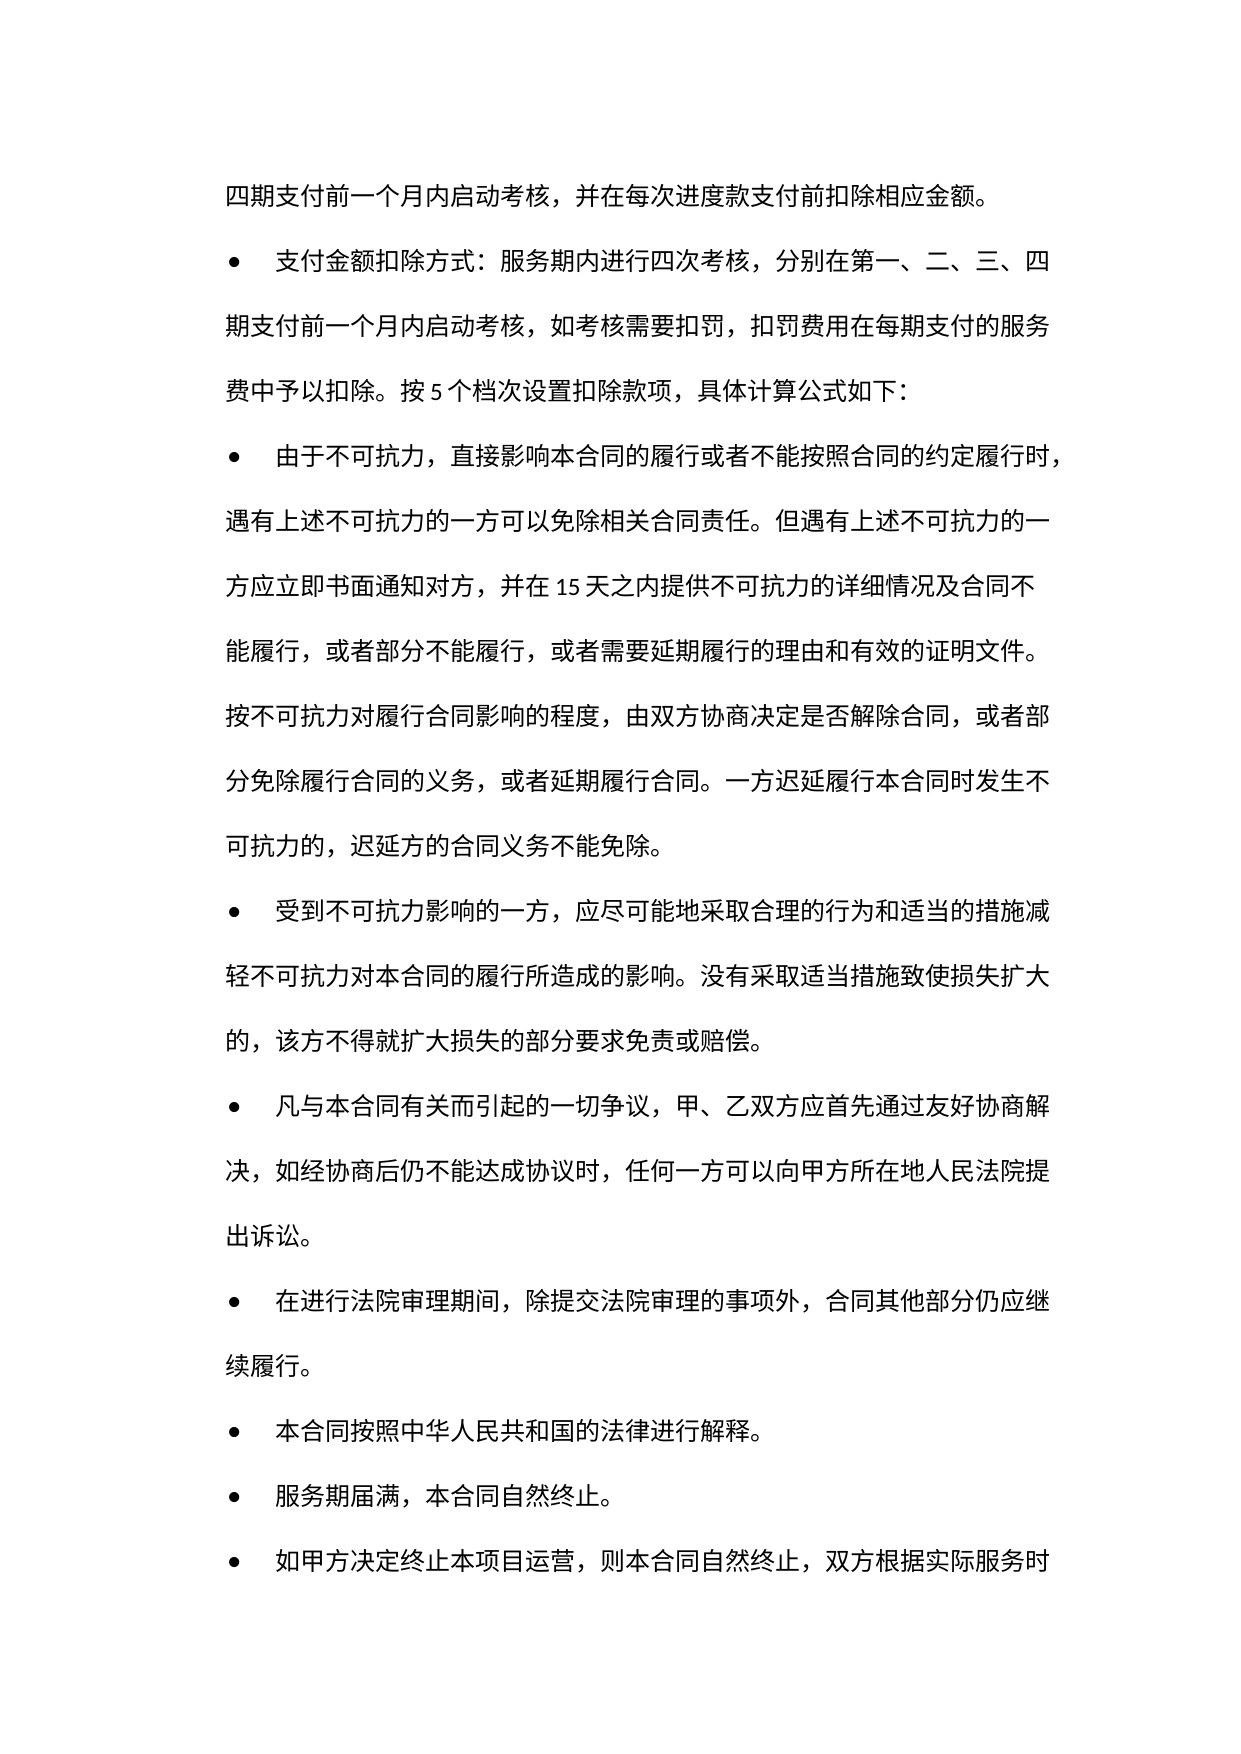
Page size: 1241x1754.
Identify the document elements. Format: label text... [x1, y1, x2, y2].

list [225, 162, 1053, 227]
list 支付金额扣除方式：服务期内进行四次考核，分别在第一、二、三、四期支付前一个月内启动考核，如考核需要扣罚，扣罚费用在每期支付的服务费中予以扣除。按5个档次设置扣除款项，具体计算公式如下： [225, 227, 1053, 422]
list 在进行法院审理期间，除提交法院审理的事项外，合同其他部分仍应继续履行。 [225, 1267, 1053, 1397]
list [225, 1527, 1053, 1592]
list 受到不可抗力影响的一方，应尽可能地采取合理的行为和适当的措施减轻不可抗力对本合同的履行所造成的影响。没有采取适当措施致使损失扩大的，该方不得就扩大损失的部分要求免责或赔偿。 [225, 877, 1053, 1072]
list 服务期届满，本合同自然终止。 [225, 1462, 1053, 1527]
list 本合同按照中华人民共和国的法律进行解释。 [225, 1397, 1053, 1462]
list 由于不可抗力，直接影响本合同的履行或者不能按照合同的约定履行时，遇有上述不可抗力的一方可以免除相关合同责任。但遇有上述不可抗力的一方应立即书面通知对方，并在15天之内提供不可抗力的详细情况及合同不能履行，或者部分不能履行，或者需要延期履行的理由和有效的证明文件。按不可抗力对履行合同影响的程度，由双方协商决定是否解除合同，或者部分免除履行合同的义务，或者延期履行合同。一方迟延履行本合同时发生不可抗力的，迟延方的合同义务不能免除。 [225, 422, 1053, 877]
list 凡与本合同有关而引起的一切争议，甲、乙双方应首先通过友好协商解决，如经协商后仍不能达成协议时，任何一方可以向甲方所在地人民法院提出诉讼。 [225, 1072, 1053, 1267]
